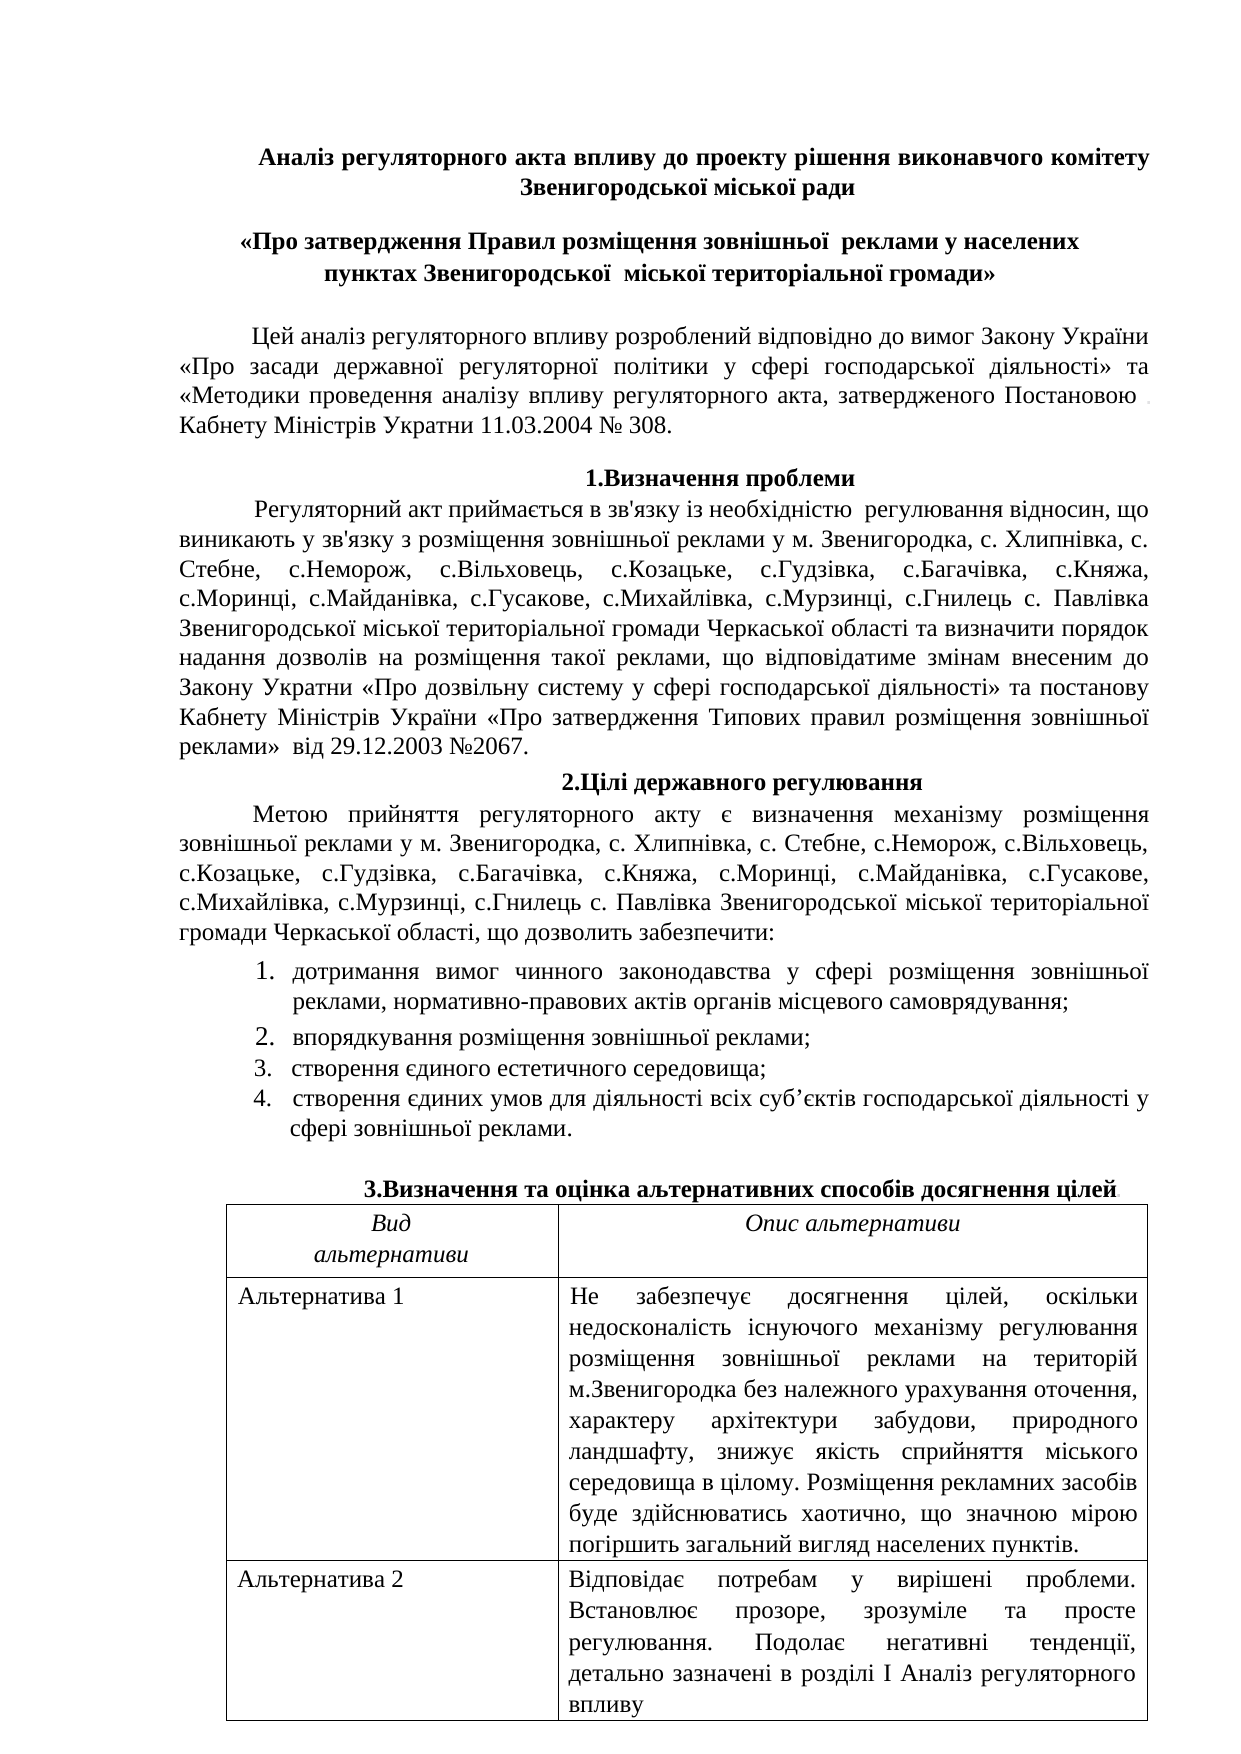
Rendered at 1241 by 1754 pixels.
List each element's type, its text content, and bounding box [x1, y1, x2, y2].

list дотримання вимог чинного законодавства у сфері розміщення зовнішньої реклами, нормативно-правових aктів органів місцевого самоврядування; [255, 954, 1150, 1015]
text Цей aналіз регуляторного впливу розроблений відповідно до вимог Закону України «Про засади державної регуляторної політики у сфері господарської діяльності» та «Методики проведення аналізу впливу регуляторного акта, затвердженого Постановою Кабнету Miністрів Укратни 11.03.2004 № 308. [179, 321, 1150, 439]
text 3. створення єдиного естетичного середовища; [253, 1053, 1150, 1082]
text 3.Визначення та оцінка аљтернативних способів досягнення цілей [363, 1174, 1150, 1202]
text 4. створення єдиних умов для діяльності всіх суб’єктів господарської діяльності у сфері зовнішньої реклами. [253, 1083, 1150, 1142]
table_cell Відповідає потребам у вирішені проблеми. Встановлює прозоре, зрозуміле та просте регулювання. Подолає негативні тенденції, детально зазначені в розділі I Аналіз регуляторного впливу [559, 1561, 1147, 1720]
table_header Опис альтернативи [559, 1205, 1147, 1277]
text 1.Визначення проблеми [287, 463, 1153, 492]
table_cell Альтернатива 2 [227, 1561, 558, 1720]
text 2.Цілі державного регулювання [258, 767, 1153, 796]
table_cell Не забезпечує досягнення цілей, оскільки недосконалість icнуючого механізму регулювання розміщення зовнішньої реклами на територій м.Звенигородка без належного урахування оточення, характеру архітектури забудови, природного ландшафту, знижує якість сприйняття міського середовища в цілому. Розміщення рекламних засобів буде здійснюватись хаотично, що значною мірою погіршить загальний вигляд населених пунктів. [559, 1278, 1147, 1560]
table_cell Альтернатива 1 [227, 1278, 558, 1560]
table_header Вид альтернативи [227, 1205, 558, 1277]
list впорядкування розміщення зовнішньої реклами; [255, 1020, 1150, 1051]
text Метою прийняття регуляторного акту є визначення механізму розміщення зовнішньої реклами у м. Звенигородка, с. Хлипнівка, с. Стебне, с.Неморож, с.Вільховець, с.Козацьке, с.Гудзівка, с.Багачівка, с.Княжа, с.Моринці, с.Майданівка, с.Гусакове, с.Михайлівка, с.Мурзинці, с.Гнилець с. Павлівка Звенигородської міської територіальної громади Черкаської області, що дозволить забезпечити: [179, 799, 1150, 946]
text Регуляторний акт приймається в зв'язку із необхідністю регулювання відносин, що виникають у зв'язку з розміщення зовнішньої реклами у м. Звенигородка, с. Хлипнівка, с. Стебне, с.Неморож, с.Вільховець, с.Козацьке, с.Гудзівка, с.Багачівка, с.Княжа, с.Моринці, с.Майданівка, с.Гусакове, с.Михайлівка, с.Мурзинці, с.Гнилець с. Павлівка Звенигородської міської територіальної громади Черкаської області та визначити порядок надання дозволів на розміщення такої реклами, що відповідатиме змінам внесеним до Закону Укратни «Про дозвільну систему у cфepi господарської діяльності» та постанову Кабнету Mіністрів України «Про затвердження Типових правил розміщення зовнішньої реклами» від 29.12.2003 №2067. [179, 494, 1150, 760]
text Аналіз регуляторного акта впливу до проекту рішення виконавчого комітету Звенигородської міської ради [258, 142, 1150, 200]
text «Про затвердження Правил розміщення зовнішньої реклами у населених пунктах Звенигородської міської територіальної громади» [204, 226, 1115, 286]
